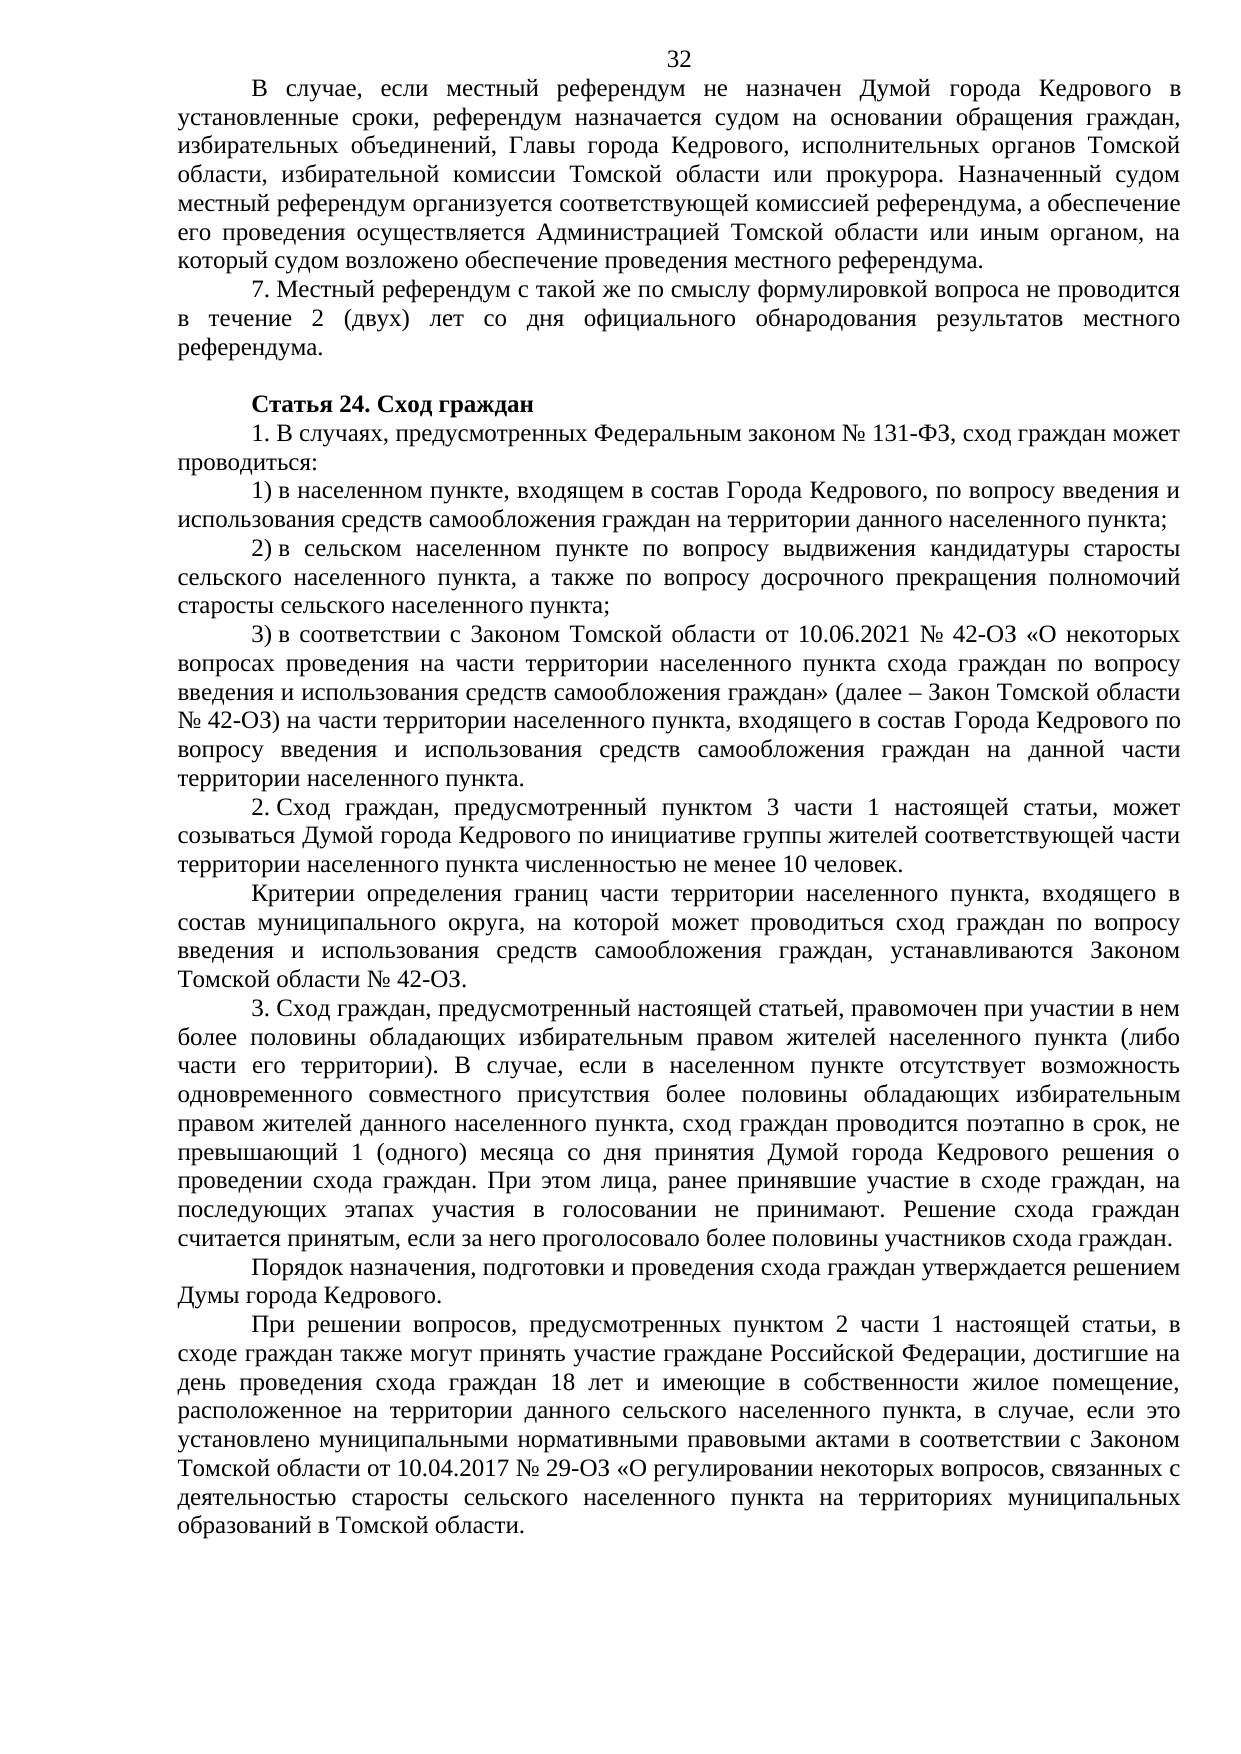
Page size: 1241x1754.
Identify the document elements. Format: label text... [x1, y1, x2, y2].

text 3. Сход граждан, предусмотренный настоящей статьей, правомочен при участии в нем более половины обладающих избирательным правом жителей населенного пункта (либо части его территории). В случае, если в населенном пункте отсутствует возможность одновременного совместного присутствия более половины обладающих избирательным правом жителей данного населенного пункта, сход граждан проводится поэтапно в срок, не превышающий 1 (одного) месяца со дня принятия Думой города Кедрового решения о проведении схода граждан. При этом лица, ранее принявшие участие в сходе граждан, на последующих этапах участия в голосовании не принимают. Решение схода граждан считается принятым, если за него проголосовало более половины участников схода граждан. [177, 993, 1181, 1252]
text 2) в сельском населенном пункте по вопросу выдвижения кандидатуры старосты сельского населенного пункта, а также по вопросу досрочного прекращения полномочий старосты сельского населенного пункта; [177, 533, 1181, 619]
text При решении вопросов, предусмотренных пунктом 2 части 1 настоящей статьи, в сходе граждан также могут принять участие граждане Российской Федерации, достигшие на день проведения схода граждан 18 лет и имеющие в собственности жилое помещение, расположенное на территории данного сельского населенного пункта, в случае, если это установлено муниципальными нормативными правовыми актами в соответствии с Законом Томской области от 10.04.2017 № 29-ОЗ «О регулировании некоторых вопросов, связанных с деятельностью старосты сельского населенного пункта на территориях муниципальных образований в Томской области. [177, 1309, 1181, 1539]
text 2. Сход граждан, предусмотренный пунктом 3 части 1 настоящей статьи, может созываться Думой города Кедрового по инициативе группы жителей соответствующей части территории населенного пункта численностью не менее 10 человек. [177, 792, 1181, 878]
text 7. Местный референдум с такой же по смыслу формулировкой вопроса не проводится в течение 2 (двух) лет со дня официального обнародования результатов местного референдума. [177, 274, 1181, 361]
text 1) в населенном пункте, входящем в состав Города Кедрового, по вопросу введения и использования средств самообложения граждан на территории данного населенного пункта; [177, 476, 1181, 533]
text Критерии определения границ части территории населенного пункта, входящего в состав муниципального округа, на которой может проводиться сход граждан по вопросу введения и использования средств самообложения граждан, устанавливаются Законом Томской области № 42-ОЗ. [177, 878, 1181, 993]
text 3) в соответствии с 3аконом Томской области от 10.06.2021 № 42-ОЗ «О некоторых вопросах проведения на части территории населенного пункта схода граждан по вопросу введения и использования средств самообложения граждан» (далее – Закон Томской области № 42-ОЗ) на части территории населенного пункта, входящего в состав Города Кедрового по вопросу введения и использования средств самообложения граждан на данной части территории населенного пункта. [177, 619, 1181, 792]
text 1. В случаях, предусмотренных Федеральным законом № 131-ФЗ, сход граждан может проводиться: [177, 418, 1181, 476]
text Порядок назначения, подготовки и проведения схода граждан утверждается решением Думы города Кедрового. [177, 1252, 1181, 1309]
subtitle Статья 24. Сход граждан [177, 389, 1181, 418]
text В случае, если местный референдум не назначен Думой города Кедрового в установленные сроки, референдум назначается судом на основании обращения граждан, избирательных объединений, Главы города Кедрового, исполнительных органов Томской области, избирательной комиссии Томской области или прокурора. Назначенный судом местный референдум организуется соответствующей комиссией референдума, а обеспечение его проведения осуществляется Администрацией Томской области или иным органом, на который судом возложено обеспечение проведения местного референдума. [177, 73, 1181, 274]
